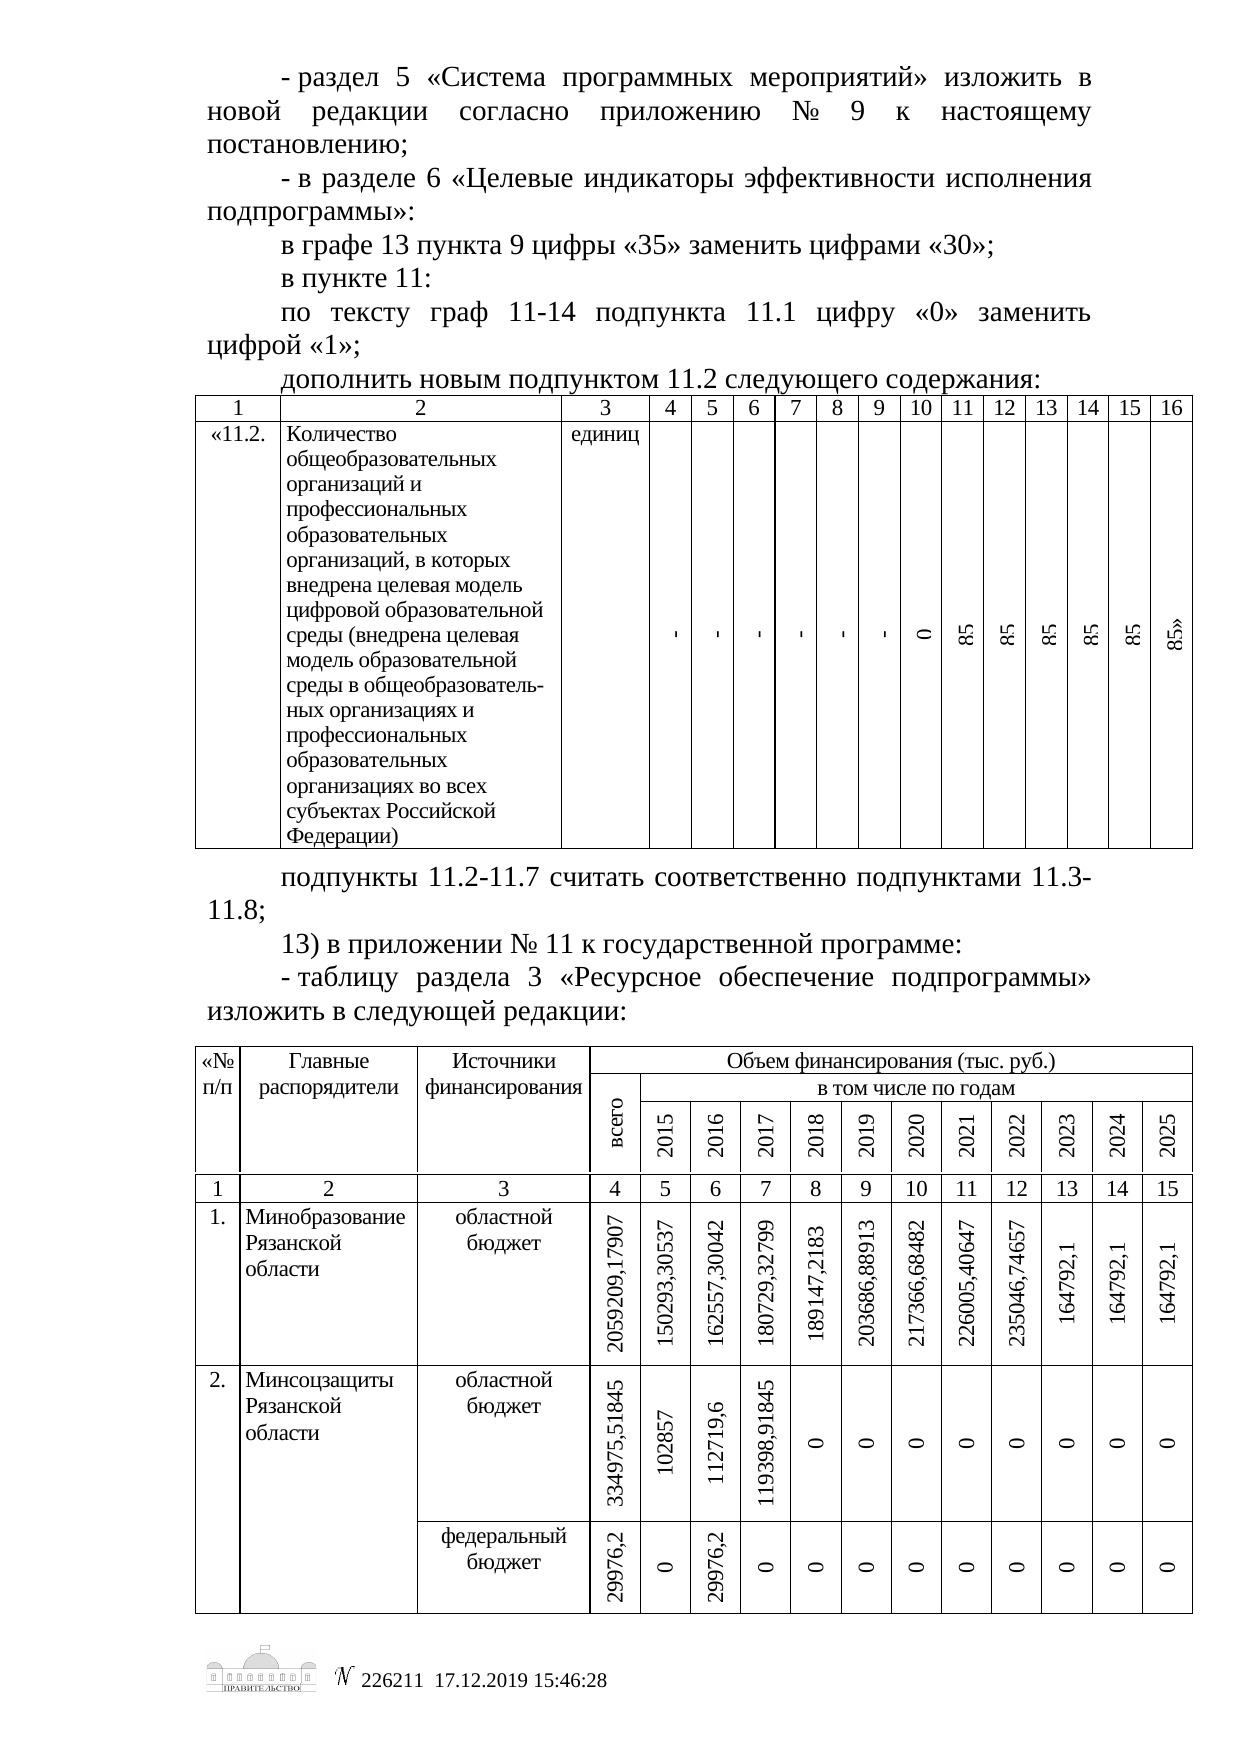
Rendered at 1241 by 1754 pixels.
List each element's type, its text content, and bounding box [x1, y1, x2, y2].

table_cell 235046,74657 [992, 1203, 1041, 1365]
table_cell 0 [1143, 1366, 1192, 1521]
table_header 5 [641, 1175, 690, 1202]
table_header 4 [650, 396, 691, 421]
table_header 11 [942, 1175, 991, 1202]
table_header 6 [691, 1175, 740, 1202]
table_cell 0 [1093, 1522, 1142, 1613]
table_cell 0 [992, 1366, 1041, 1521]
text по тексту граф 11-14 подпункта 11.1 цифру «0» заменить цифрой «1»; [207, 294, 1093, 361]
table_header 9 [859, 396, 900, 421]
table_header 16 [1151, 396, 1192, 421]
table_header 7 [741, 1175, 790, 1202]
table_cell 164792,1 [1093, 1203, 1142, 1365]
table_header 11 [942, 396, 983, 421]
table_header 3 [418, 1175, 589, 1202]
table_cell 0 [1143, 1522, 1192, 1613]
table_cell 1. [196, 1203, 239, 1365]
table_cell - [734, 422, 774, 848]
table_header 9 [842, 1175, 891, 1202]
text в графе 13 пункта 9 цифры «35» заменить цифрами «30»; [207, 227, 1093, 260]
table_cell 2023 [1042, 1102, 1092, 1172]
table_header 6 [734, 396, 774, 421]
table_cell 0 [741, 1522, 790, 1613]
table_header 4 [591, 1175, 640, 1202]
text - раздел 5 «Система программных мероприятий» изложить в новой редакции согласно приложению № 9 к настоящему постановлению; [207, 59, 1093, 160]
table_cell 203686,88913 [842, 1203, 891, 1365]
table_header 3 [562, 396, 649, 421]
table_cell Минсоцзащиты Рязанской области [241, 1366, 417, 1613]
table_cell 2017 [741, 1102, 790, 1172]
table_cell - [859, 422, 900, 848]
table_header 10 [901, 396, 941, 421]
table_cell 85 [1068, 422, 1108, 848]
table_header 2 [241, 1175, 417, 1202]
table_cell - [692, 422, 733, 848]
table_cell 2016 [691, 1102, 740, 1172]
table_header 8 [817, 396, 858, 421]
table_cell 0 [842, 1366, 891, 1521]
table_cell 85 [942, 422, 983, 848]
table_cell 119398,91845 [741, 1366, 790, 1521]
table_cell 0 [901, 422, 941, 848]
table_cell 2022 [992, 1102, 1041, 1172]
picture [330, 1663, 359, 1687]
table_header 5 [692, 396, 733, 421]
table_header Объем финансирования (тыс. руб.) [591, 1047, 1192, 1073]
table_cell в том числе по годам [641, 1074, 1192, 1101]
table_cell областной бюджет [418, 1366, 589, 1521]
table_cell 189147,2183 [791, 1203, 841, 1365]
table_cell 180729,32799 [741, 1203, 790, 1365]
table_cell 29976,2 [591, 1522, 640, 1613]
text - таблицу раздела 3 «Ресурсное обеспечение подпрограммы» изложить в следующей редакции: [207, 959, 1093, 1027]
table_cell 0 [892, 1366, 941, 1521]
table_cell 217366,68482 [892, 1203, 941, 1365]
table_cell 0 [942, 1522, 991, 1613]
table_cell 2019 [842, 1102, 891, 1172]
text подпункты 11.2-11.7 считать соответственно подпунктами 11.3-11.8; [207, 859, 1093, 926]
table_header 10 [892, 1175, 941, 1202]
table_cell 85 [1109, 422, 1150, 848]
table_cell 0 [791, 1366, 841, 1521]
table_cell 2024 [1093, 1102, 1142, 1172]
table_cell 0 [1093, 1366, 1142, 1521]
table_cell 334975,51845 [591, 1366, 640, 1521]
table_cell Количество общеобразовательных организаций и профессиональных образовательных организаций, в которых внедрена целевая модель цифровой образовательной среды (внедрена целевая модель образовательной среды в общеобразователь-ных организациях и профессиональных образовательных организациях во всех субъектах Российской Федерации) [281, 422, 561, 848]
table_header 15 [1109, 396, 1150, 421]
table_cell 112719,6 [691, 1366, 740, 1521]
table_header 1 [196, 1175, 239, 1202]
table_header Главные распорядители [241, 1047, 417, 1172]
table_cell 85 [1026, 422, 1067, 848]
table_cell 2025 [1143, 1102, 1192, 1172]
table_cell единиц [562, 422, 649, 848]
table_header 15 [1143, 1175, 1192, 1202]
table_cell 0 [892, 1522, 941, 1613]
table_cell 0 [942, 1366, 991, 1521]
text - в разделе 6 «Целевые индикаторы эффективности исполнения подпрограммы»: [207, 160, 1093, 227]
picture [206, 1645, 317, 1692]
table_header 12 [992, 1175, 1041, 1202]
table_header 12 [984, 396, 1025, 421]
table_header 8 [791, 1175, 841, 1202]
table_cell «11.2. [196, 422, 280, 848]
table_cell 2. [196, 1366, 239, 1613]
table_cell 0 [992, 1522, 1041, 1613]
table_cell 2015 [641, 1102, 690, 1172]
table_cell 164792,1 [1143, 1203, 1192, 1365]
text 13) в приложении № 11 к государственной программе: [207, 926, 1093, 959]
table_header 14 [1068, 396, 1108, 421]
table_cell 85» [1151, 422, 1192, 848]
table_cell 164792,1 [1042, 1203, 1092, 1365]
table_cell 0 [641, 1522, 690, 1613]
table_cell 0 [1042, 1522, 1092, 1613]
table_cell 2021 [942, 1102, 991, 1172]
table_cell 2059209,17907 [591, 1203, 640, 1365]
table_header 13 [1026, 396, 1067, 421]
text в пункте 11: [207, 260, 1093, 294]
table_cell 0 [1042, 1366, 1092, 1521]
table_cell 2018 [791, 1102, 841, 1172]
table_cell 2020 [892, 1102, 941, 1172]
table_header Источники финансирования [418, 1047, 589, 1172]
table_cell всего [591, 1074, 640, 1172]
table_cell областной бюджет [418, 1203, 589, 1365]
table_cell федеральный бюджет [418, 1522, 589, 1613]
table_header 2 [281, 396, 561, 421]
table_cell 102857 [641, 1366, 690, 1521]
table_cell 226005,40647 [942, 1203, 991, 1365]
table_cell - [650, 422, 691, 848]
table_cell - [776, 422, 816, 848]
table_cell Минобразование Рязанской области [241, 1203, 417, 1365]
text дополнить новым подпунктом 11.2 следующего содержания: [207, 361, 1093, 394]
table_cell 0 [791, 1522, 841, 1613]
table_header 1 [196, 396, 280, 421]
table_cell 85 [984, 422, 1025, 848]
table_header «№ п/п [196, 1047, 239, 1172]
table_cell 150293,30537 [641, 1203, 690, 1365]
table_cell 29976,2 [691, 1522, 740, 1613]
table_cell - [817, 422, 858, 848]
table_header 14 [1093, 1175, 1142, 1202]
table_header 7 [776, 396, 816, 421]
table_header 13 [1042, 1175, 1092, 1202]
table_cell 162557,30042 [691, 1203, 740, 1365]
table_cell 0 [842, 1522, 891, 1613]
